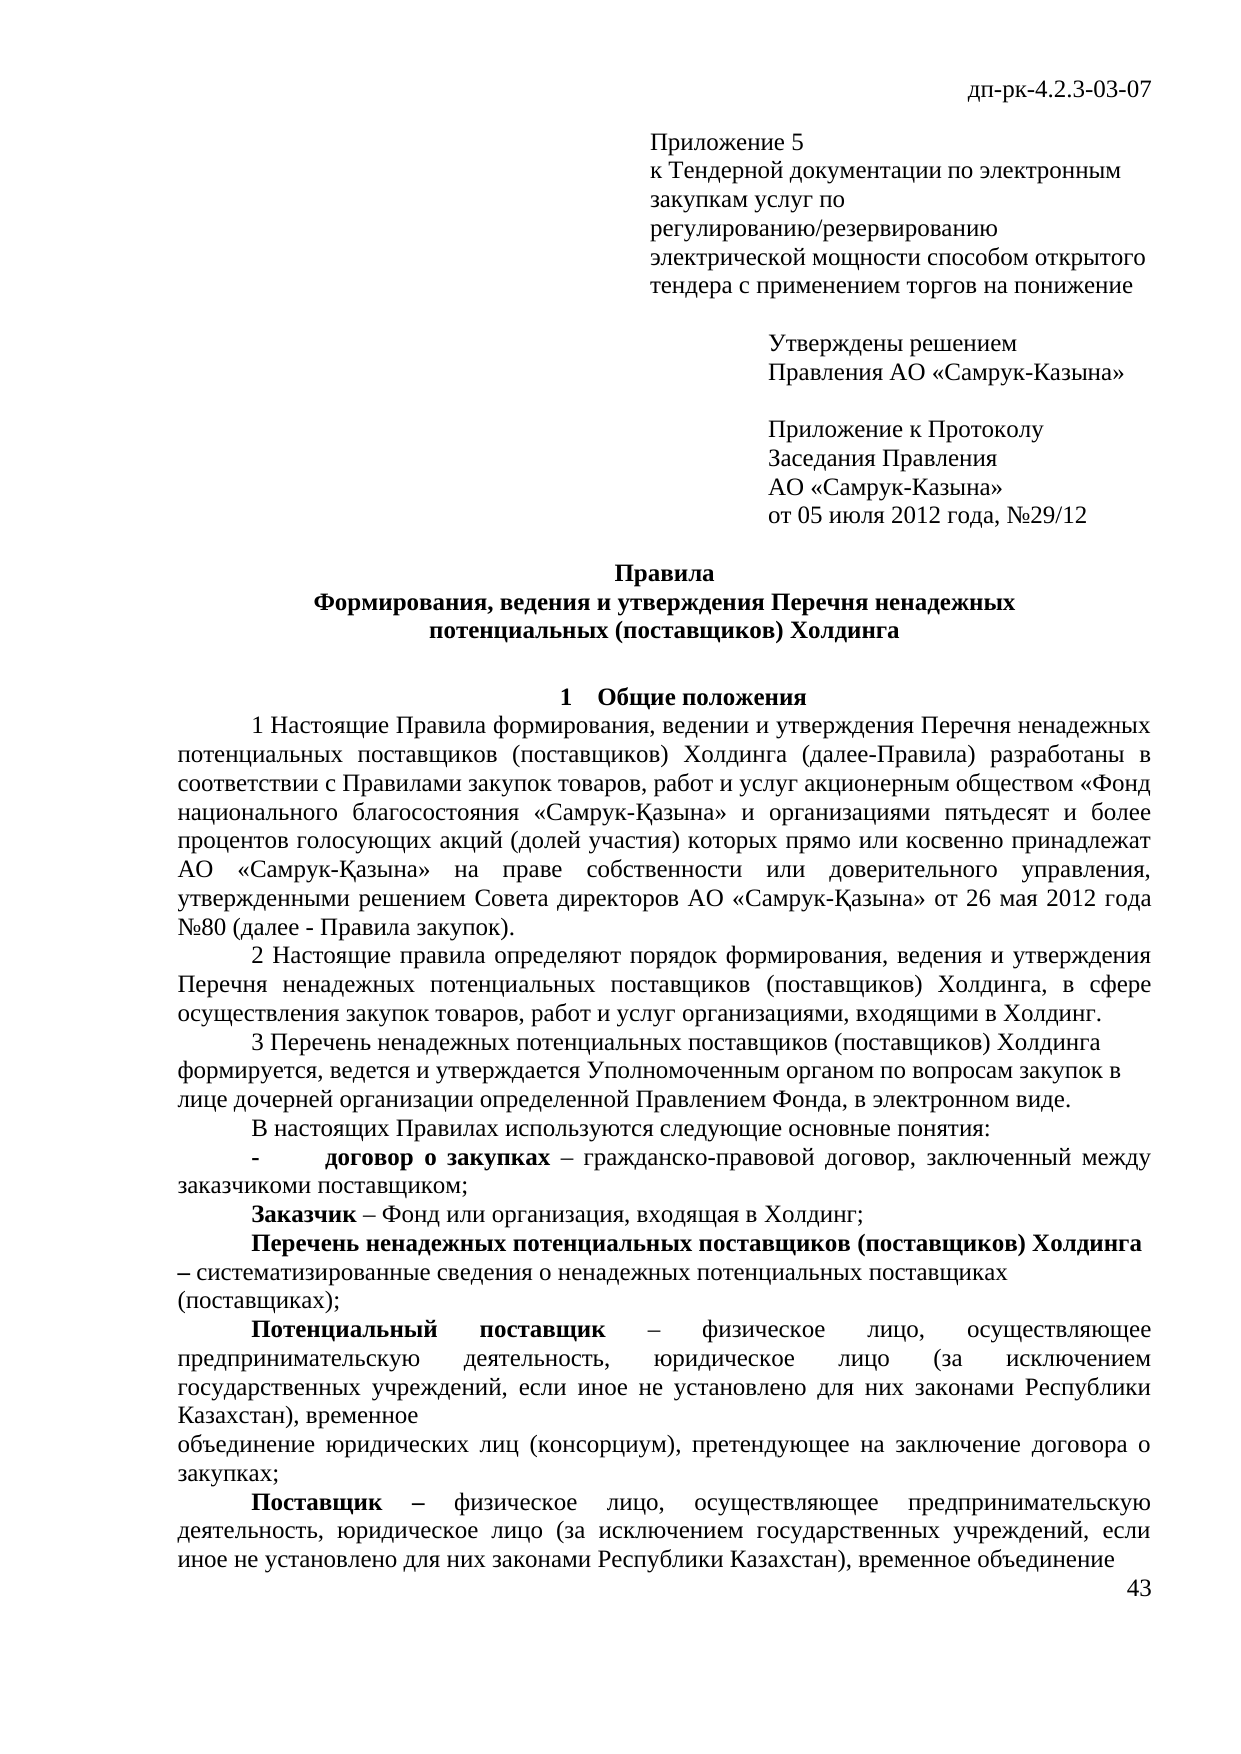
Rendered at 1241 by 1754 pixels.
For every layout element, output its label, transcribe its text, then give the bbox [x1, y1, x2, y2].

text к Тендерной документации по электронным закупкам услуг по регулированию/резервированию электрической мощности способом открытого тендера с применением торгов на понижение [650, 155, 1152, 299]
text 43 [177, 1573, 1152, 1602]
text 2 Настоящие правила определяют порядок формирования, ведения и утверждения Перечня ненадежных потенциальных поставщиков (поставщиков) Холдинга, в сфере осуществления закупок товаров, работ и услуг организациями, входящими в Холдинг. [177, 940, 1152, 1027]
text Перечень ненадежных потенциальных поставщиков (поставщиков) Холдинга – систематизированные сведения о ненадежных потенциальных поставщиках (поставщиках); [177, 1228, 1152, 1314]
text Заказчик – Фонд или организация, входящая в Холдинг; [177, 1199, 1152, 1228]
text Приложение 5 [650, 127, 1152, 155]
text потенциальных (поставщиков) Холдинга [177, 615, 1152, 644]
text 3 Перечень ненадежных потенциальных поставщиков (поставщиков) Холдинга формируется, ведется и утверждается Уполномоченным органом по вопросам закупок в лице дочерней организации определенной Правлением Фонда, в электронном виде. [177, 1027, 1152, 1113]
list Общие положения [215, 673, 1152, 710]
list 1 Настоящие Правила формирования, ведении и утверждения Перечня ненадежных потенциальных поставщиков (поставщиков) Холдинга (далее-Правила) разработаны в соответствии с Правилами закупок товаров, работ и услуг акционерным обществом «Фонд национального благосостояния «Самрук-Қазына» и организациями пятьдесят и более процентов голосующих акций (долей участия) которых прямо или косвенно принадлежат АО «Самрук-Қазына» на праве собственности или доверительного управления, утвержденными решением Совета директоров АО «Самрук-Қазына» от 26 мая 2012 года №80 (далее - Правила закупок). [177, 710, 1152, 940]
list договор о закупках – гражданско-правовой договор, заключенный между заказчикоми поставщиком; [177, 1142, 1152, 1199]
text Приложение к Протоколу [177, 414, 1152, 443]
text Утверждены решением [177, 328, 1152, 357]
text Формирования, ведения и утверждения Перечня ненадежных [177, 587, 1152, 615]
text Правления АО «Самрук-Казына» [177, 357, 1152, 385]
text АО «Самрук-Казына» [177, 472, 1152, 500]
text Потенциальный поставщик – физическое лицо, осуществляющее предпринимательскую деятельность, юридическое лицо (за исключением государственных учреждений, если иное не установлено для них законами Республики Казахстан), временное [177, 1314, 1152, 1429]
text объединение юридических лиц (консорциум), претендующее на заключение договора о закупках; [177, 1429, 1152, 1487]
text Правила [177, 558, 1152, 587]
text от 05 июля 2012 года, №29/12 [177, 500, 1152, 529]
text В настоящих Правилах используются следующие основные понятия: [177, 1113, 1152, 1142]
text Поставщик – физическое лицо, осуществляющее предпринимательскую деятельность, юридическое лицо (за исключением государственных учреждений, если иное не установлено для них законами Республики Казахстан), временное объединение [177, 1487, 1152, 1573]
text Заседания Правления [177, 443, 1152, 472]
